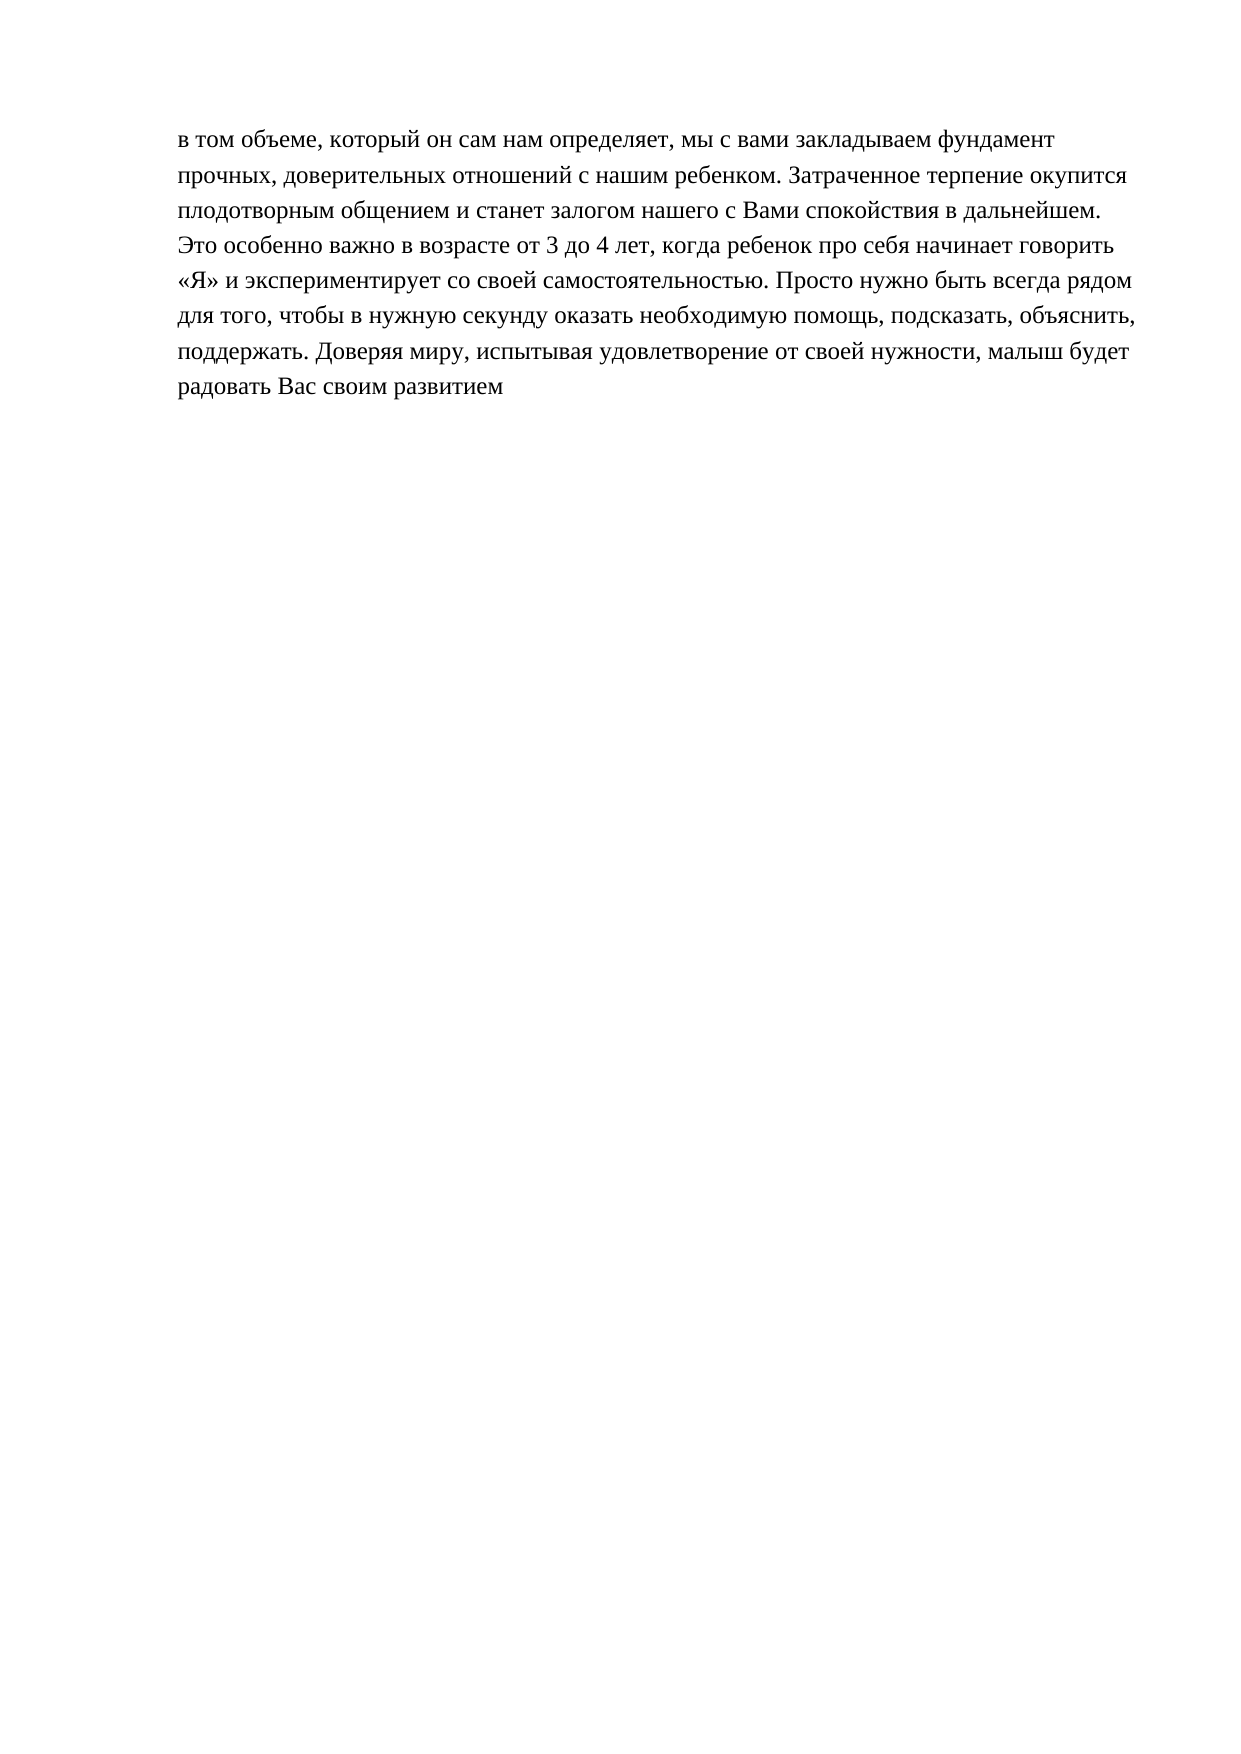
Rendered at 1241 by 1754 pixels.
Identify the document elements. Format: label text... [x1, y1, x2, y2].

text Это особенно важно в возрасте от 3 до 4 лет, когда ребенок про себя начинает говорить «Я» и экспериментирует со своей самостоятельностью. Просто нужно быть всегда рядом для того, чтобы в нужную секунду оказать необходимую помощь, подсказать, объяснить, поддержать. Доверяя миру, испытывая удовлетворение от своей нужности, малыш будет радовать Вас своим развитием [177, 224, 1152, 400]
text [177, 118, 1152, 224]
